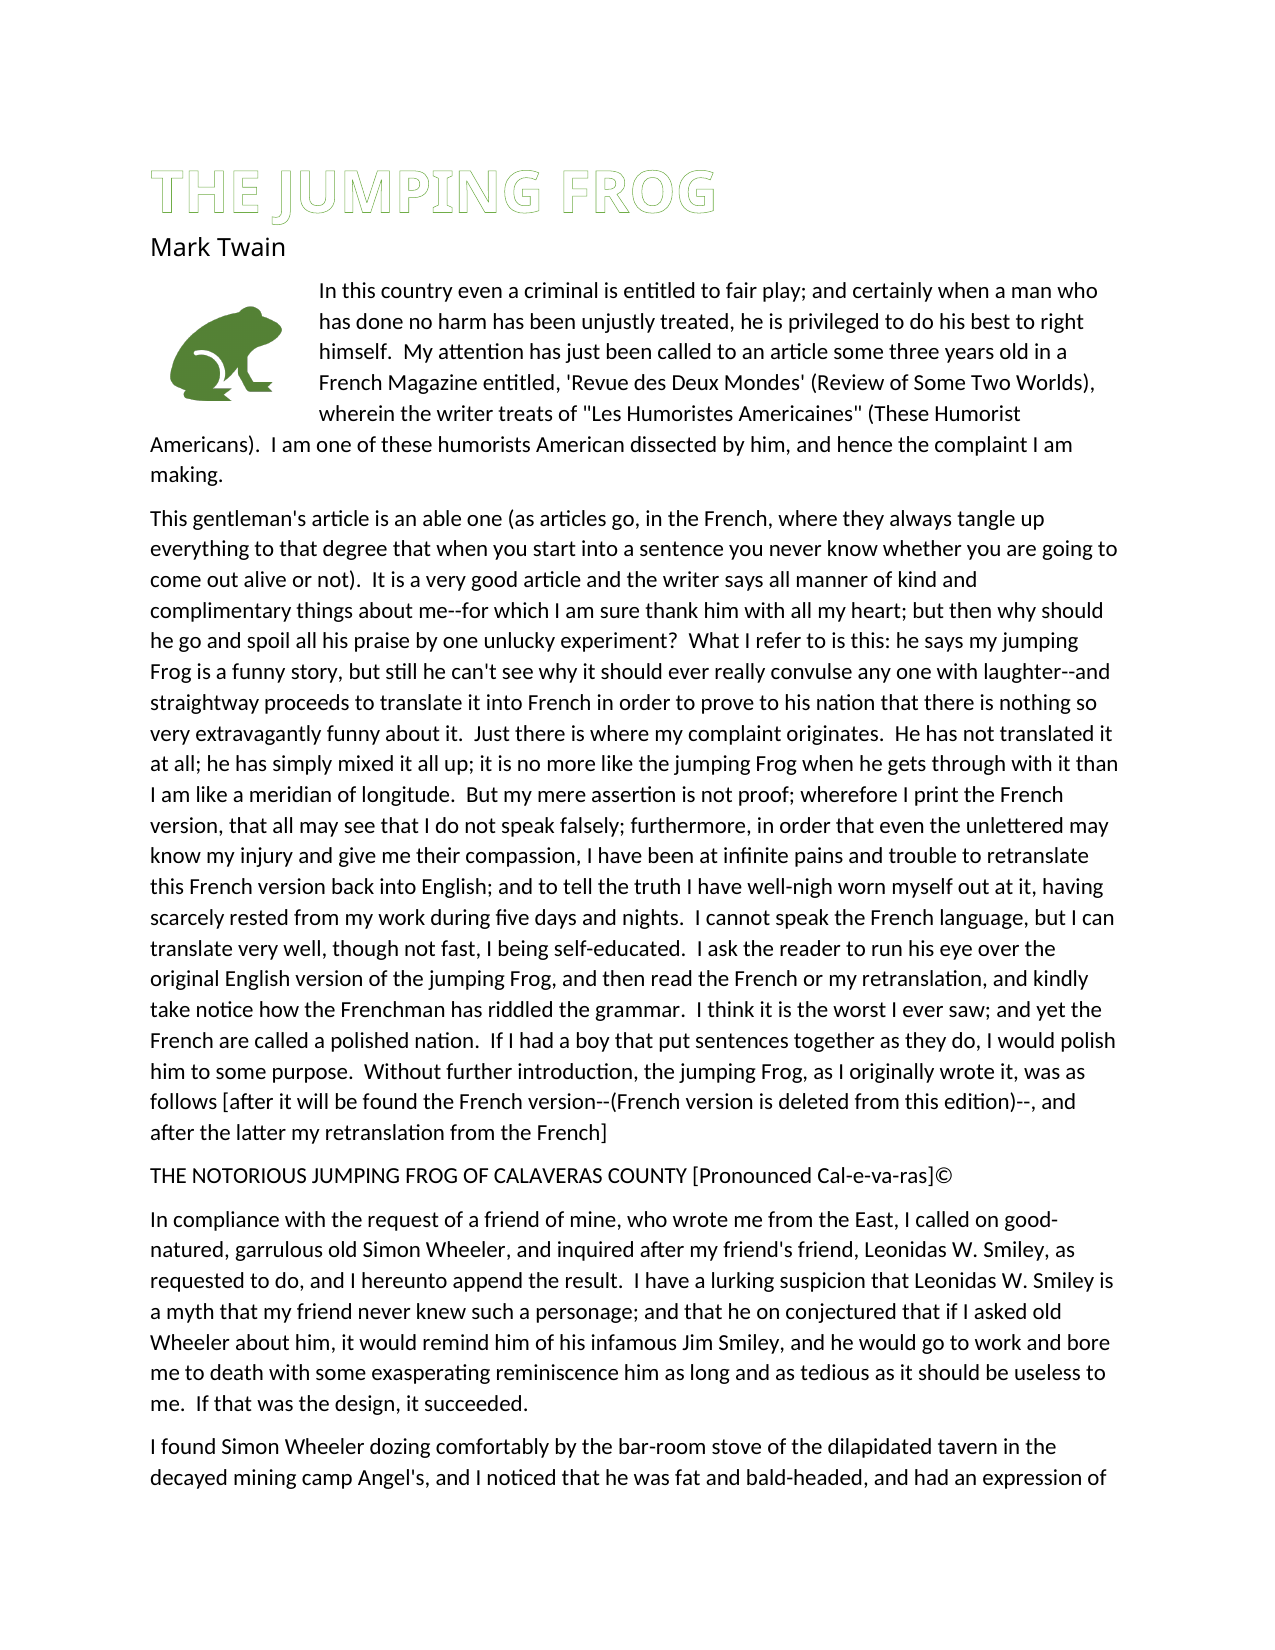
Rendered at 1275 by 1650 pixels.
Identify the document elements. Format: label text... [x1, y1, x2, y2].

text In compliance with the request of a friend of mine, who wrote me from the East, I called on good-natured, garrulous old Simon Wheeler, and inquired after my friend's friend, Leonidas W. Smiley, as requested to do, and I hereunto append the result. I have a lurking suspicion that Leonidas W. Smiley is a myth that my friend never knew such a personage; and that he on conjectured that if I asked old Wheeler about him, it would remind him of his infamous Jim Smiley, and he would go to work and bore me to death with some exasperating reminiscence him as long and as tedious as it should be useless to me. If that was the design, it succeeded. [150, 1205, 1125, 1417]
text This gentleman's article is an able one (as articles go, in the French, where they always tangle up everything to that degree that when you start into a sentence you never know whether you are going to come out alive or not). It is a very good article and the writer says all manner of kind and complimentary things about me--for which I am sure thank him with all my heart; but then why should he go and spoil all his praise by one unlucky experiment? What I refer to is this: he says my jumping Frog is a funny story, but still he can't see why it should ever really convulse any one with laughter--and straightway proceeds to translate it into French in order to prove to his nation that there is nothing so very extravagantly funny about it. Just there is where my complaint originates. He has not translated it at all; he has simply mixed it all up; it is no more like the jumping Frog when he gets through with it than I am like a meridian of longitude. But my mere assertion is not proof; wherefore I print the French version, that all may see that I do not speak falsely; furthermore, in order that even the unlettered may know my injury and give me their compassion, I have been at infinite pains and trouble to retranslate this French version back into English; and to tell the truth I have well-nigh worn myself out at it, having scarcely rested from my work during five days and nights. I cannot speak the French language, but I can translate very well, though not fast, I being self-educated. I ask the reader to run his eye over the original English version of the jumping Frog, and then read the French or my retranslation, and kindly take notice how the Frenchman has riddled the grammar. I think it is the worst I ever saw; and yet the French are called a polished nation. If I had a boy that put sentences together as they do, I would polish him to some purpose. Without further introduction, the jumping Frog, as I originally wrote it, was as follows [after it will be found the French version--(French version is deleted from this edition)--, and after the latter my retranslation from the French] [150, 504, 1125, 1146]
text In this country even a criminal is entitled to fair play; and certainly when a man who has done no harm has been unjustly treated, he is privileged to do his best to right himself. My attention has just been called to an article some three years old in a French Magazine entitled, 'Revue des Deux Mondes' (Review of Some Two Worlds), wherein the writer treats of "Les Humoristes Americaines" (These Humorist Americans). I am one of these humorists American dissected by him, and hence the complaint I am making. [150, 276, 1125, 488]
picture [150, 276, 300, 426]
subtitle Mark Twain [150, 229, 1125, 263]
text THE NOTORIOUS JUMPING FROG OF CALAVERAS COUNTY [Pronounced Cal-e-va-ras]© [150, 1161, 1125, 1189]
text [150, 1432, 1125, 1491]
title THE JUMPING FROG [150, 150, 1125, 229]
